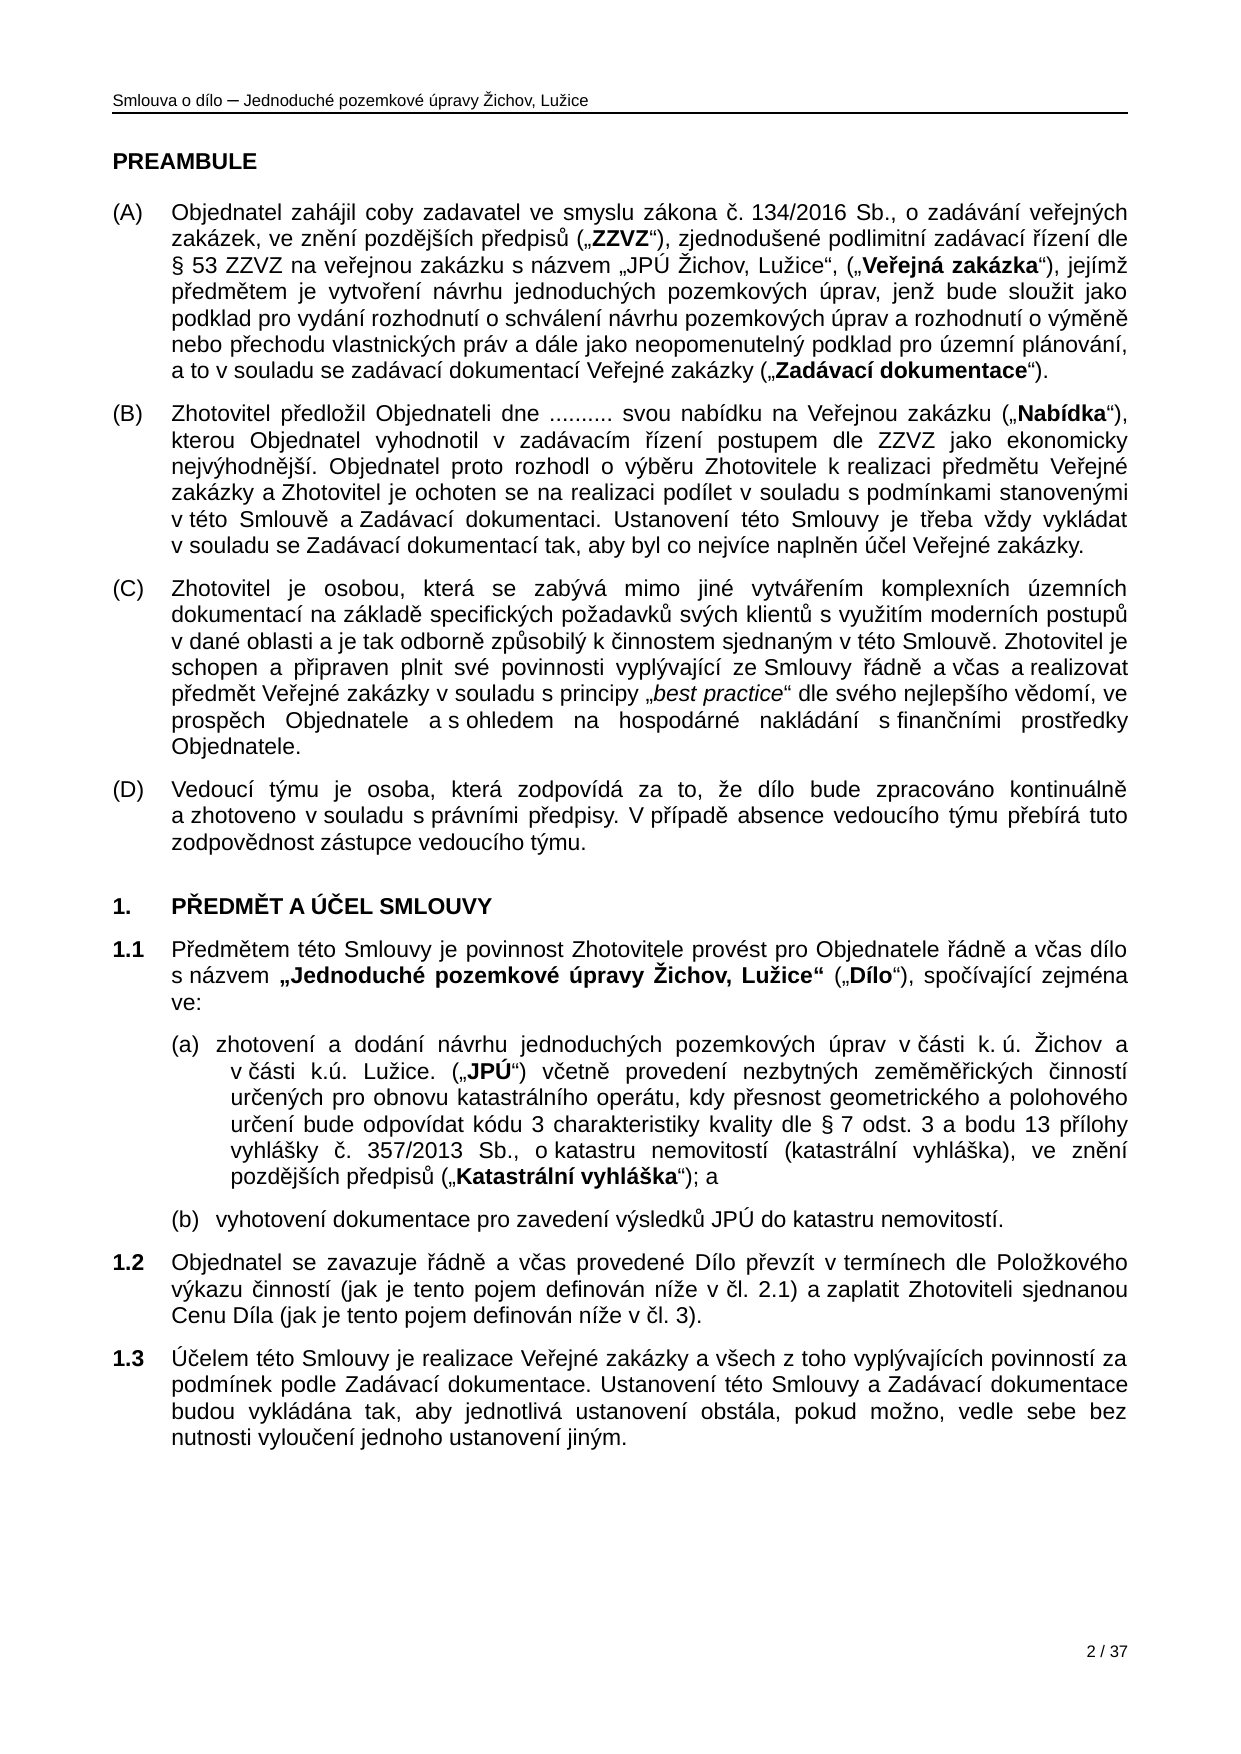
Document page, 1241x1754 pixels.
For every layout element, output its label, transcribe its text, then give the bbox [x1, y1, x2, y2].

text zhotovení a dodání návrhu jednoduchých pozemkových úprav v části k. ú. Žichov a v části k.ú. Lužice. („JPÚ“) včetně provedení nezbytných zeměměřických činností určených pro obnovu katastrálního operátu, kdy přesnost geometrického a polohového určení bude odpovídat kódu 3 charakteristiky kvality dle § 7 odst. 3 a bodu 13 přílohy vyhlášky č. 357/2013 Sb., o katastru nemovitostí (katastrální vyhláška), ve znění pozdějších předpisů („Katastrální vyhláška“); a [171, 1031, 1128, 1189]
text Předmět a účel smlouvy [112, 893, 1128, 919]
text Zhotovitel je osobou, která se zabývá mimo jiné vytvářením komplexních územních dokumentací na základě specifických požadavků svých klientů s využitím moderních postupů v dané oblasti a je tak odborně způsobilý k činnostem sjednaným v této Smlouvě. Zhotovitel je schopen a připraven plnit své povinnosti vyplývající ze Smlouvy řádně a včas a realizovat předmět Veřejné zakázky v souladu s principy „best practice“ dle svého nejlepšího vědomí, ve prospěch Objednatele a s ohledem na hospodárné nakládání s finančními prostředky Objednatele. [112, 575, 1128, 759]
text Účelem této Smlouvy je realizace Veřejné zakázky a všech z toho vyplývajících povinností za podmínek podle Zadávací dokumentace. Ustanovení této Smlouvy a Zadávací dokumentace budou vykládána tak, aby jednotlivá ustanovení obstála, pokud možno, vedle sebe bez nutnosti vyloučení jednoho ustanovení jiným. [112, 1345, 1128, 1450]
text Předmětem této Smlouvy je povinnost Zhotovitele provést pro Objednatele řádně a včas dílo s názvem „Jednoduché pozemkové úpravy Žichov, Lužice“ („Dílo“), spočívající zejména ve: [112, 936, 1128, 1015]
text Vedoucí týmu je osoba, která zodpovídá za to, že dílo bude zpracováno kontinuálně a zhotoveno v souladu s právními předpisy. V případě absence vedoucího týmu přebírá tuto zodpovědnost zástupce vedoucího týmu. [112, 776, 1128, 855]
text Objednatel se zavazuje řádně a včas provedené Dílo převzít v termínech dle Položkového výkazu činností (jak je tento pojem definován níže v čl. 2.1) a zaplatit Zhotoviteli sjednanou Cenu Díla (jak je tento pojem definován níže v čl. 3). [112, 1249, 1128, 1328]
text Zhotovitel předložil Objednateli dne .......... svou nabídku na Veřejnou zakázku („Nabídka“), kterou Objednatel vyhodnotil v zadávacím řízení postupem dle ZZVZ jako ekonomicky nejvýhodnější. Objednatel proto rozhodl o výběru Zhotovitele k realizaci předmětu Veřejné zakázky a Zhotovitel je ochoten se na realizaci podílet v souladu s podmínkami stanovenými v této Smlouvě a Zadávací dokumentaci. Ustanovení této Smlouvy je třeba vždy vykládat v souladu se Zadávací dokumentací tak, aby byl co nejvíce naplněn účel Veřejné zakázky. [112, 400, 1128, 558]
text vyhotovení dokumentace pro zavedení výsledků JPÚ do katastru nemovitostí. [171, 1206, 1128, 1233]
text Objednatel zahájil coby zadavatel ve smyslu zákona č. 134/2016 Sb., o zadávání veřejných zakázek, ve znění pozdějších předpisů („ZZVZ“), zjednodušené podlimitní zadávací řízení dle § 53 ZZVZ na veřejnou zakázku s názvem „JPÚ Žichov, Lužice“, („Veřejná zakázka“), jejímž předmětem je vytvoření návrhu jednoduchých pozemkových úprav, jenž bude sloužit jako podklad pro vydání rozhodnutí o schválení návrhu pozemkových úprav a rozhodnutí o výměně nebo přechodu vlastnických práv a dále jako neopomenutelný podklad pro územní plánování, a to v souladu se zadávací dokumentací Veřejné zakázky („Zadávací dokumentace“). [112, 199, 1128, 383]
subtitle Preambule [112, 148, 1128, 174]
